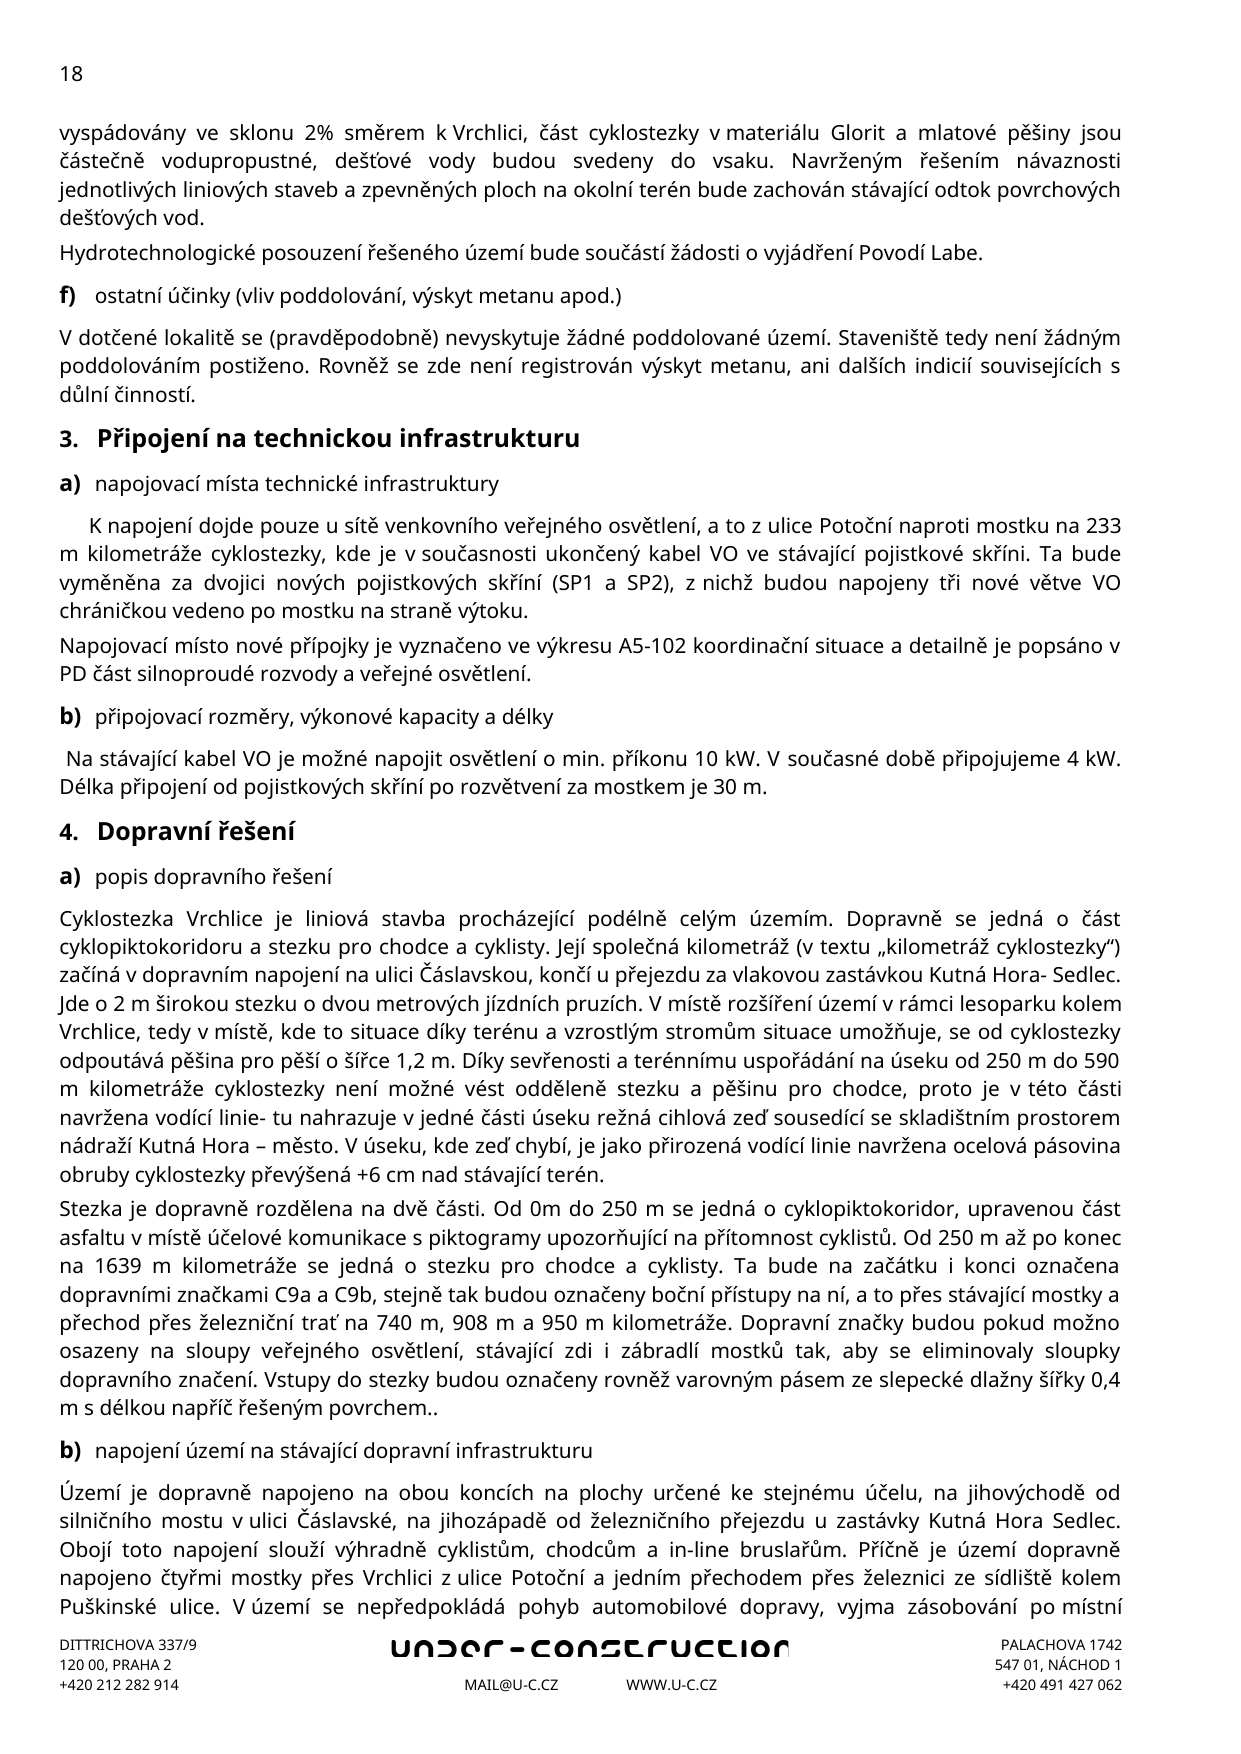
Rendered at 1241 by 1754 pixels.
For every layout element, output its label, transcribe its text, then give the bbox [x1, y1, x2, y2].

text Stezka je dopravně rozdělena na dvě části. Od 0m do 250 m se jedná o cyklopiktokoridor, upravenou část asfaltu v místě účelové komunikace s piktogramy upozorňující na přítomnost cyklistů. Od 250 m až po konec na 1639 m kilometráže se jedná o stezku pro chodce a cyklisty. Ta bude na začátku i konci označena dopravními značkami C9a a C9b, stejně tak budou označeny boční přístupy na ní, a to přes stávající mostky a přechod přes železniční trať na 740 m, 908 m a 950 m kilometráže. Dopravní značky budou pokud možno osazeny na sloupy veřejného osvětlení, stávající zdi i zábradlí mostků tak, aby se eliminovaly sloupky dopravního značení. Vstupy do stezky budou označeny rovněž varovným pásem ze slepecké dlažny šířky 0,4 m s délkou napříč řešeným povrchem.. [59, 1194, 1122, 1422]
text V dotčené lokalitě se (pravděpodobně) nevyskytuje žádné poddolované území. Staveniště tedy není žádným poddolováním postiženo. Rovněž se zde není registrován výskyt metanu, ani dalších indicií souvisejících s důlní činností. [59, 323, 1122, 408]
text ostatní účinky (vliv poddolování, výskyt metanu apod.) [59, 279, 1122, 310]
text Cyklostezka Vrchlice je liniová stavba procházející podélně celým územím. Dopravně se jedná o část cyklopiktokoridoru a stezku pro chodce a cyklisty. Její společná kilometráž (v textu „kilometráž cyklostezky“) začíná v dopravním napojení na ulici Čáslavskou, končí u přejezdu za vlakovou zastávkou Kutná Hora- Sedlec. Jde o 2 m širokou stezku o dvou metrových jízdních pruzích. V místě rozšíření území v rámci lesoparku kolem Vrchlice, tedy v místě, kde to situace díky terénu a vzrostlým stromům situace umožňuje, se od cyklostezky odpoutává pěšina pro pěší o šířce 1,2 m. Díky sevřenosti a terénnímu uspořádání na úseku od 250 m do 590 m kilometráže cyklostezky není možné vést odděleně stezku a pěšinu pro chodce, proto je v této části navržena vodící linie- tu nahrazuje v jedné části úseku režná cihlová zeď sousedící se skladištním prostorem nádraží Kutná Hora – město. V úseku, kde zeď chybí, je jako přirozená vodící linie navržena ocelová pásovina obruby cyklostezky převýšená +6 cm nad stávající terén. [59, 904, 1122, 1188]
text Hydrotechnologické posouzení řešeného území bude součástí žádosti o vyjádření Povodí Labe. [59, 238, 1122, 267]
text Dopravní řešení [59, 813, 1122, 847]
text popis dopravního řešení [59, 860, 1122, 891]
text připojovací rozměry, výkonové kapacity a délky [59, 700, 1122, 732]
text Připojení na technickou infrastrukturu [59, 421, 1122, 455]
text Napojovací místo nové přípojky je vyznačeno ve výkresu A5-102 koordinační situace a detailně je popsáno v PD část silnoproudé rozvody a veřejné osvětlení. [59, 631, 1122, 688]
picture [391, 1640, 788, 1656]
text napojovací místa technické infrastruktury [59, 467, 1122, 498]
text napojení území na stávající dopravní infrastrukturu [59, 1434, 1122, 1466]
text K napojení dojde pouze u sítě venkovního veřejného osvětlení, a to z ulice Potoční naproti mostku na 233 m kilometráže cyklostezky, kde je v současnosti ukončený kabel VO ve stávající pojistkové skříni. Ta bude vyměněna za dvojici nových pojistkových skříní (SP1 a SP2), z nichž budou napojeny tři nové větve VO chráničkou vedeno po mostku na straně výtoku. [59, 511, 1122, 625]
text Na stávající kabel VO je možné napojit osvětlení o min. příkonu 10 kW. V současné době připojujeme 4 kW. Délka připojení od pojistkových skříní po rozvětvení za mostkem je 30 m. [59, 744, 1122, 801]
